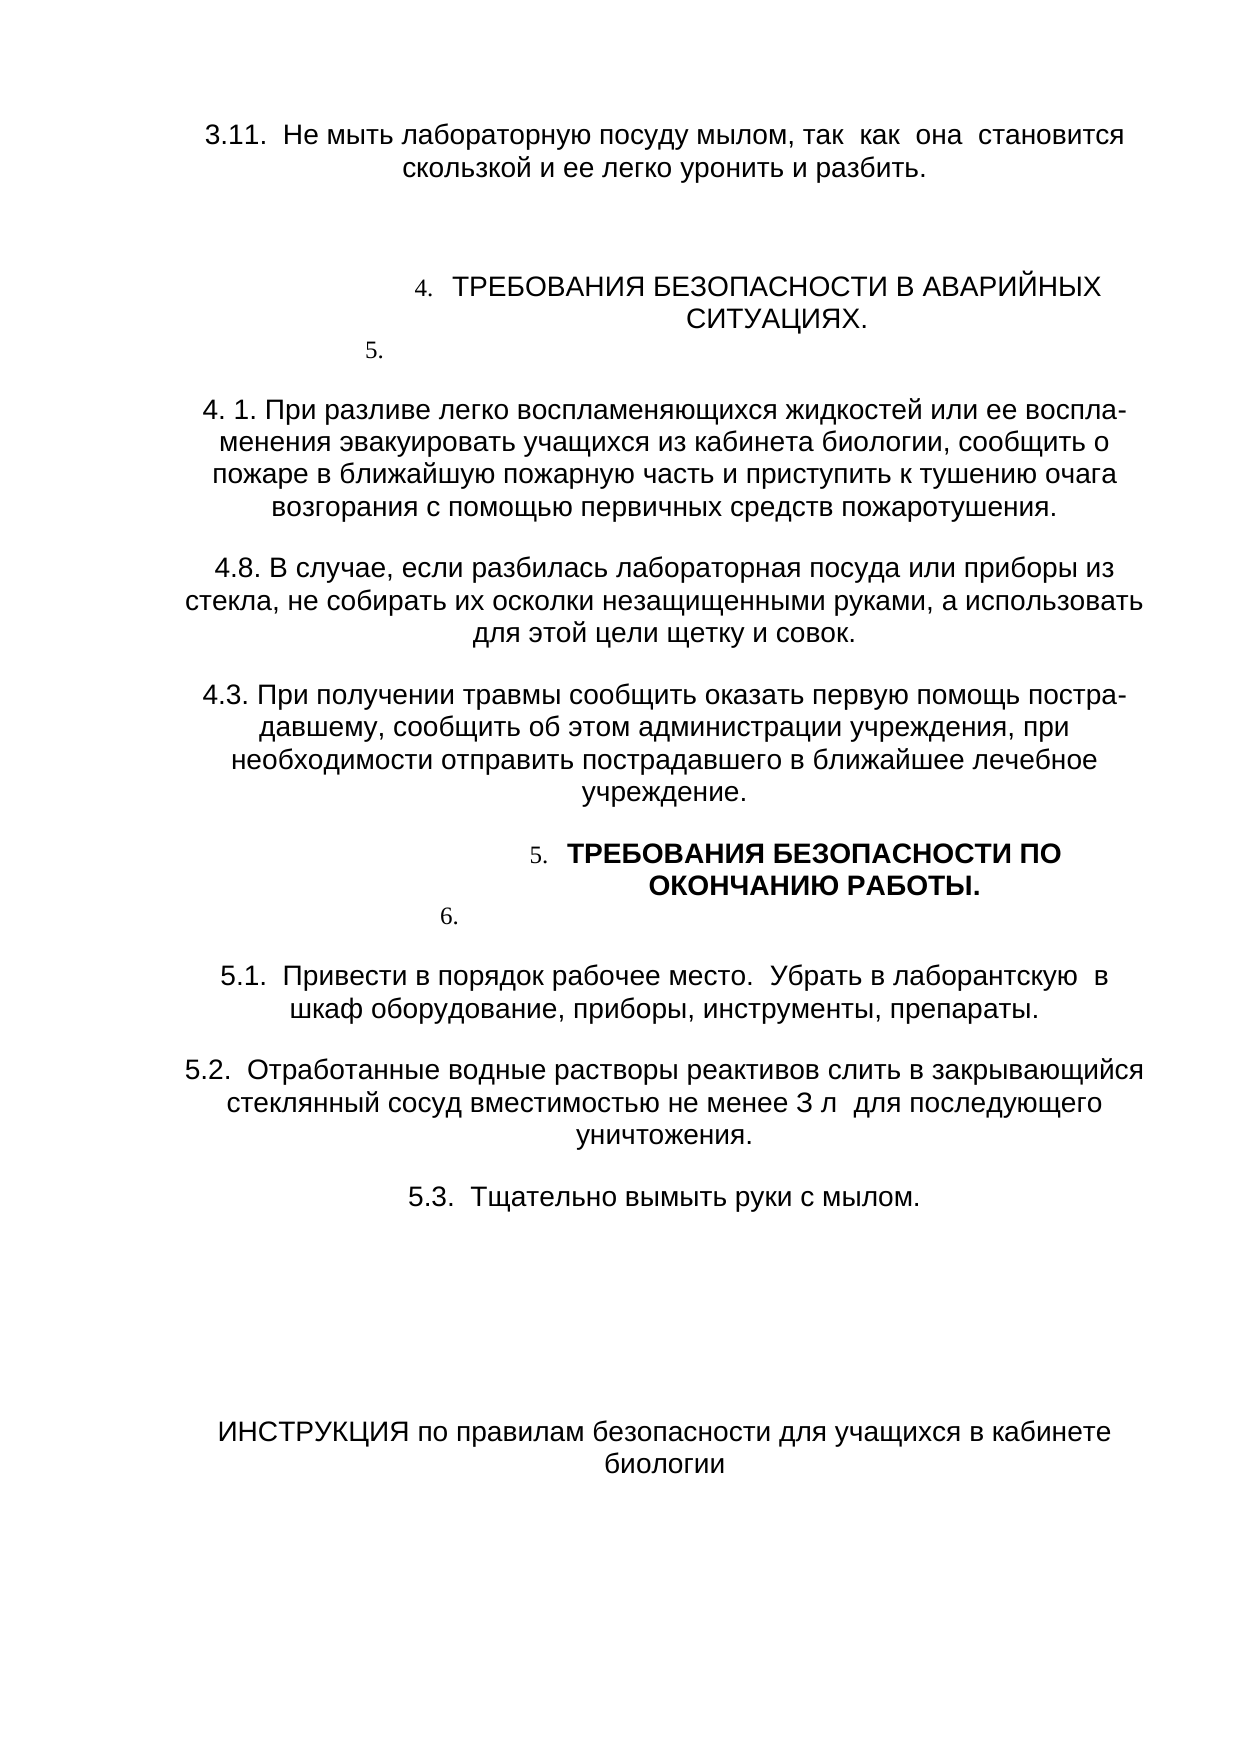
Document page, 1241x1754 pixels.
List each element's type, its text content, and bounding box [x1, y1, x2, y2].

text 5.1. Привести в порядок рабочее место. Убрать в лаборантскую в шкаф оборудование, приборы, инструменты, препараты. [177, 959, 1152, 1024]
text 4.8. В случае, если разбилась лабораторная посуда или приборы из стекла, не собирать их осколки незащищенными руками, а использовать для этой цели щетку и совок. [177, 551, 1152, 649]
text 5.2. Отработанные водные растворы реактивов слить в закрывающийся стеклянный сосуд вместимостью не менее З л для последующего уничтожения. [177, 1053, 1152, 1150]
list ТРЕБОВАНИЯ БЕЗОПАСНОСТИ ПО ОКОНЧАНИЮ РАБОТЫ. [440, 837, 1152, 901]
text 5.3. Тщательно вымыть руки с мылом. [177, 1179, 1152, 1212]
list ТРЕБОВАНИЯ БЕЗОПАСНОСТИ В АВАРИЙНЫХ СИТУАЦИЯХ. [365, 270, 1152, 335]
text 3.11. Не мыть лабораторную посуду мылом, так как она становится скользкой и ее легко уронить и разбить. [177, 118, 1152, 183]
text 4. 1. При разливе легко воспламеняющихся жидкостей или ее воспламенения эвакуировать учащихся из кабинета биологии, сообщить о пожаре в ближайшую пожарную часть и приступить к тушению очага возгорания с помощью первичных средств пожаротушения. [177, 393, 1152, 522]
text 4.3. При получении травмы сообщить оказать первую помощь пострадавшему, сообщить об этом администрации учреждения, при необходимости отправить пострадавшего в ближайшее лечебное учреждение. [177, 678, 1152, 807]
text ИНСТРУКЦИЯ по правилам безопасности для учащихся в кабинете биологии [177, 1415, 1152, 1480]
